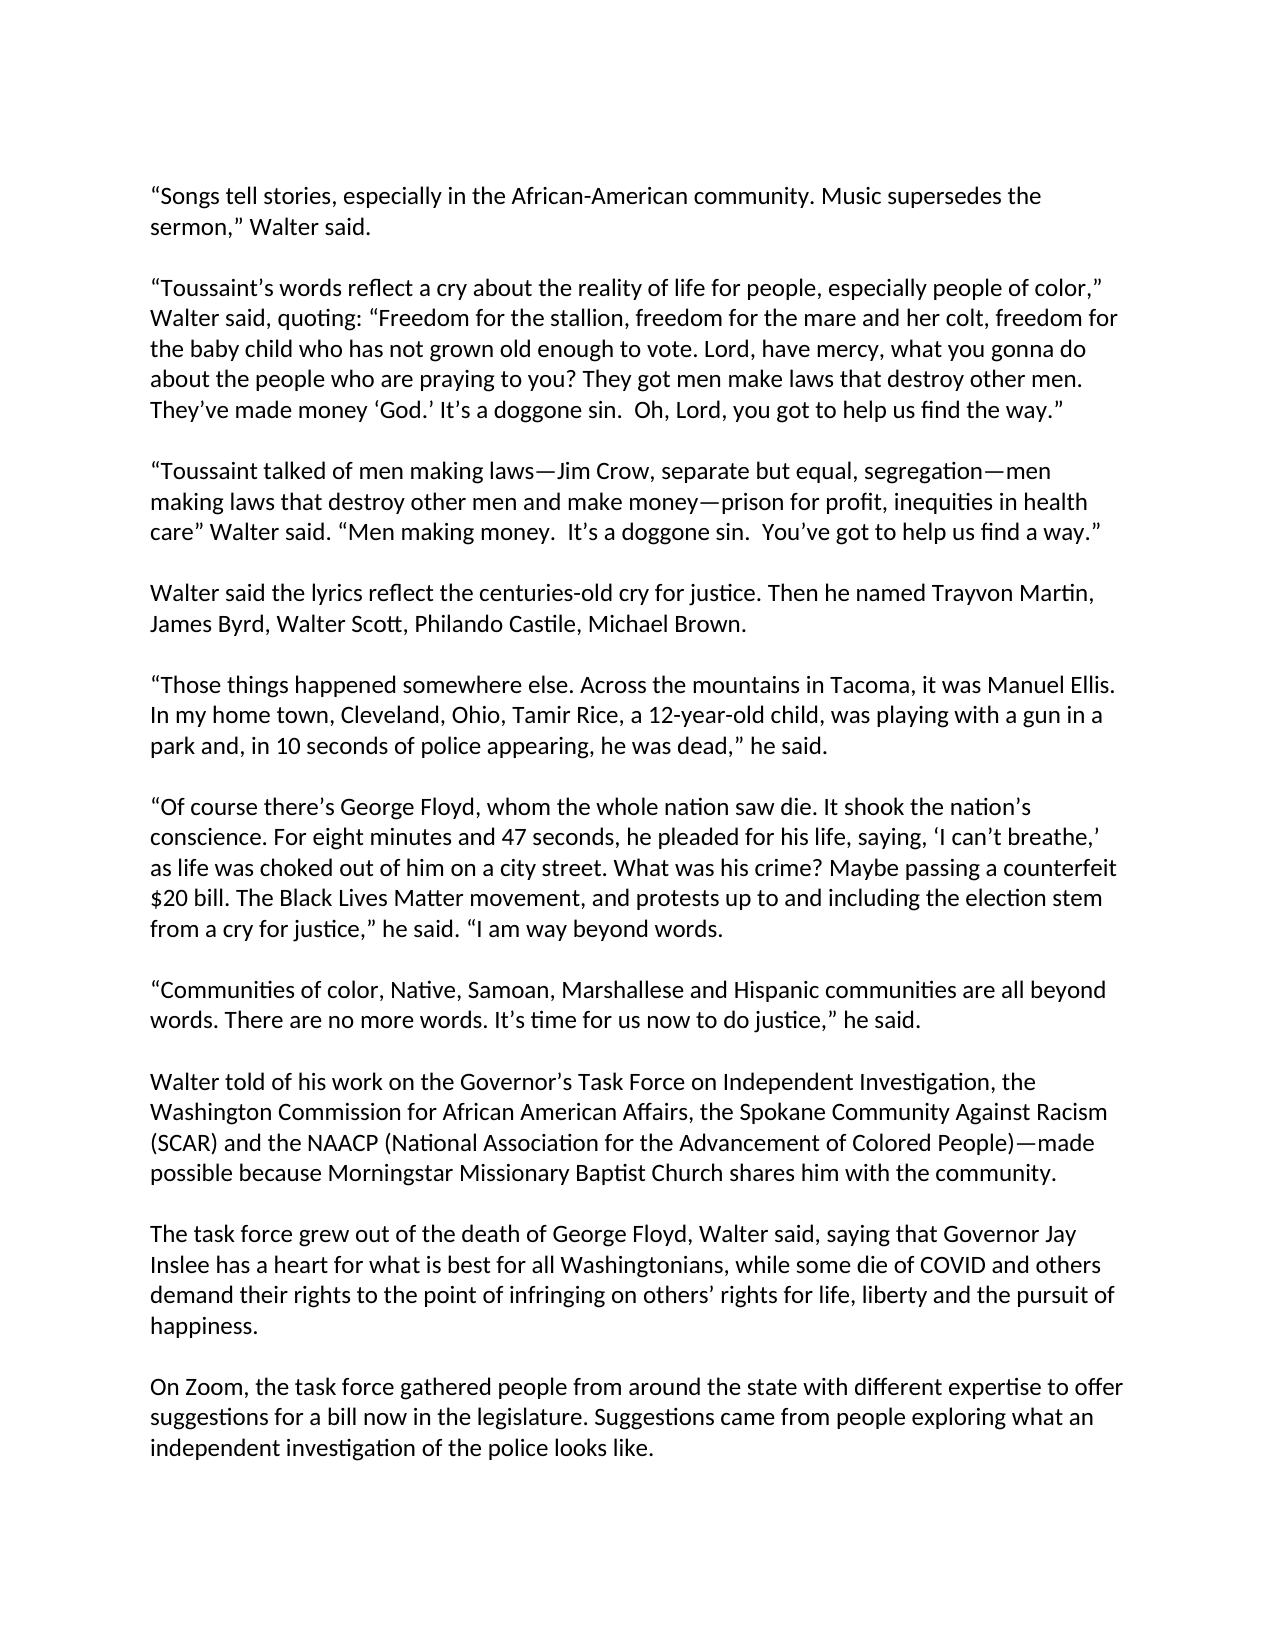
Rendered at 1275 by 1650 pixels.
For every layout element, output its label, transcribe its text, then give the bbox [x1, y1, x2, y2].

text “Of course there’s George Floyd, whom the whole nation saw die. It shook the nation’s conscience. For eight minutes and 47 seconds, he pleaded for his life, saying, ‘I can’t breathe,’ as life was choked out of him on a city street. What was his crime? Maybe passing a counterfeit $20 bill. The Black Lives Matter movement, and protests up to and including the election stem from a cry for justice,” he said. “I am way beyond words. [150, 791, 1125, 943]
text “Toussaint’s words reflect a cry about the reality of life for people, especially people of color,” Walter said, quoting: “Freedom for the stallion, freedom for the mare and her colt, freedom for the baby child who has not grown old enough to vote. Lord, have mercy, what you gonna do about the people who are praying to you? They got men make laws that destroy other men. They’ve made money ‘God.’ It’s a doggone sin. Oh, Lord, you got to help us find the way.” [150, 272, 1125, 425]
text “Communities of color, Native, Samoan, Marshallese and Hispanic communities are all beyond words. There are no more words. It’s time for us now to do justice,” he said. [150, 974, 1125, 1035]
text “Those things happened somewhere else. Across the mountains in Tacoma, it was Manuel Ellis. In my home town, Cleveland, Ohio, Tamir Rice, a 12-year-old child, was playing with a gun in a park and, in 10 seconds of police appearing, he was dead,” he said. [150, 669, 1125, 760]
text The task force grew out of the death of George Floyd, Walter said, saying that Governor Jay Inslee has a heart for what is best for all Washingtonians, while some die of COVID and others demand their rights to the point of infringing on others’ rights for life, liberty and the pursuit of happiness. [150, 1218, 1125, 1340]
text On Zoom, the task force gathered people from around the state with different expertise to offer suggestions for a bill now in the legislature. Suggestions came from people exploring what an independent investigation of the police looks like. [150, 1371, 1125, 1462]
text Walter said the lyrics reflect the centuries-old cry for justice. Then he named Trayvon Martin, James Byrd, Walter Scott, Philando Castile, Michael Brown. [150, 577, 1125, 638]
text “Songs tell stories, especially in the African-American community. Music supersedes the sermon,” Walter said. [150, 181, 1125, 242]
text “Toussaint talked of men making laws—Jim Crow, separate but equal, segregation—men making laws that destroy other men and make money—prison for profit, inequities in health care” Walter said. “Men making money. It’s a doggone sin. You’ve got to help us find a way.” [150, 455, 1125, 547]
text Walter told of his work on the Governor’s Task Force on Independent Investigation, the Washington Commission for African American Affairs, the Spokane Community Against Racism (SCAR) and the NAACP (National Association for the Advancement of Colored People)—made possible because Morningstar Missionary Baptist Church shares him with the community. [150, 1066, 1125, 1188]
